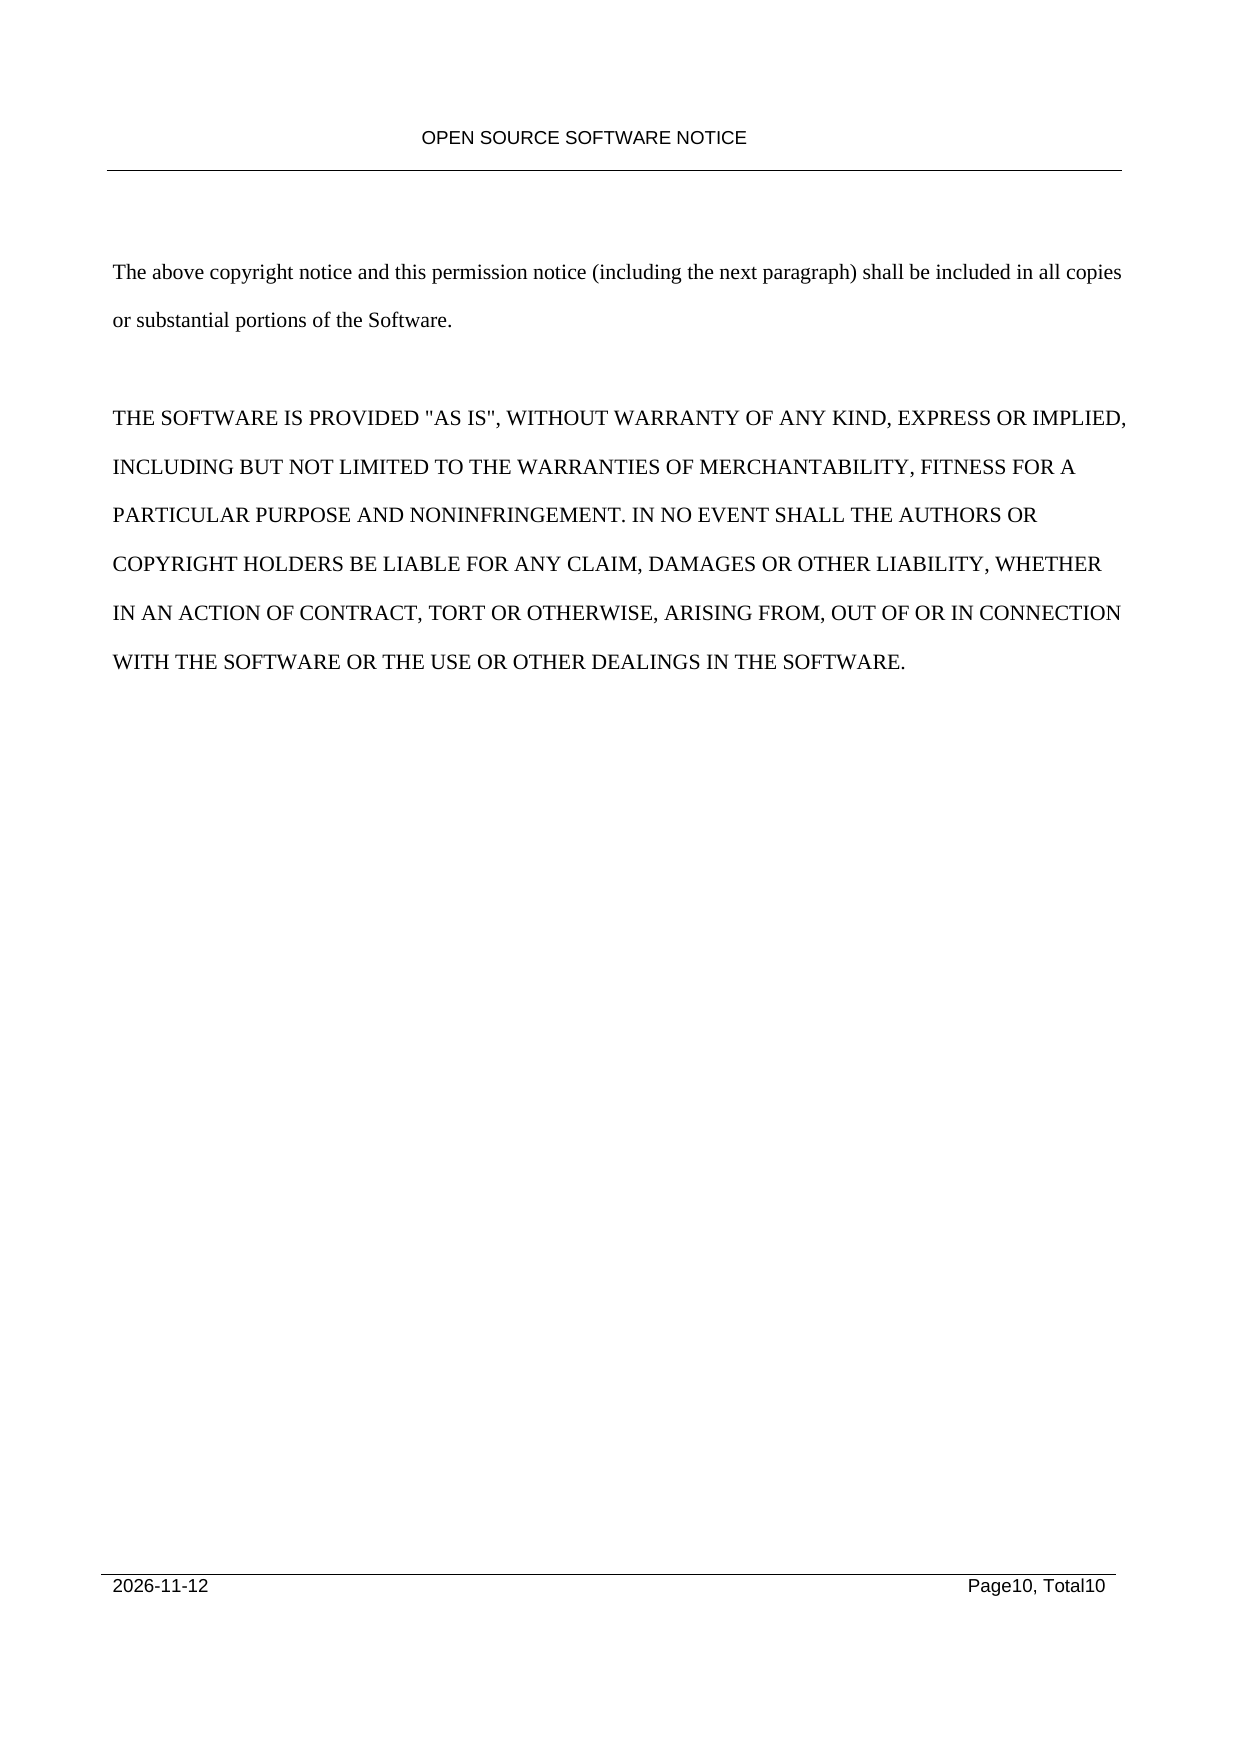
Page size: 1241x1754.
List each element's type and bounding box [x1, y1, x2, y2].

text [112, 206, 1128, 775]
